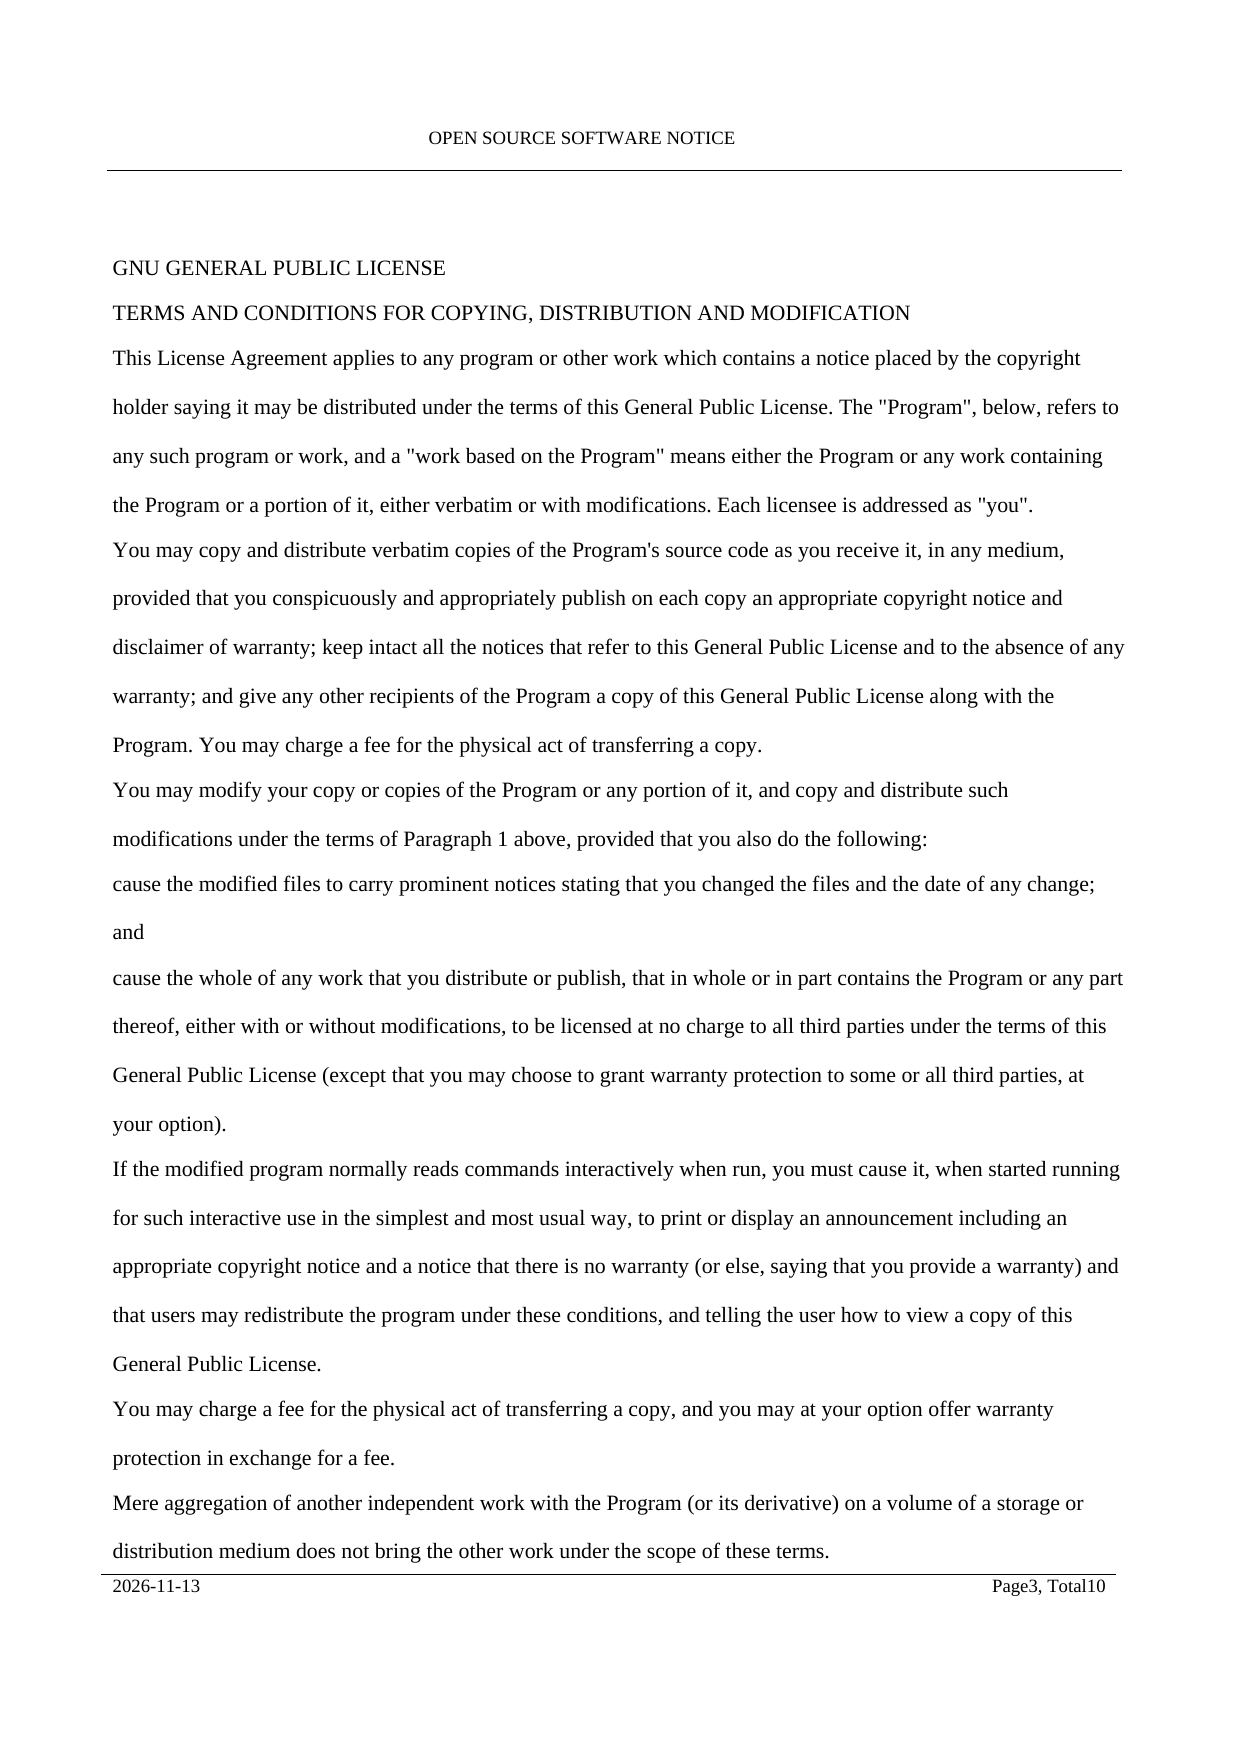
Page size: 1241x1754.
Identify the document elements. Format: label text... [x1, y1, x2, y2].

text Mere aggregation of another independent work with the Program (or its derivative) on a volume of a storage or distribution medium does not bring the other work under the scope of these terms. [112, 1486, 1128, 1567]
text You may copy and distribute verbatim copies of the Program's source code as you receive it, in any medium, provided that you conspicuously and appropriately publish on each copy an appropriate copyright notice and disclaimer of warranty; keep intact all the notices that refer to this General Public License and to the absence of any warranty; and give any other recipients of the Program a copy of this General Public License along with the Program. You may charge a fee for the physical act of transferring a copy. [112, 533, 1128, 761]
text TERMS AND CONDITIONS FOR COPYING, DISTRIBUTION AND MODIFICATION [112, 297, 1128, 329]
text If the modified program normally reads commands interactively when run, you must cause it, when started running for such interactive use in the simplest and most usual way, to print or display an announcement including an appropriate copyright notice and a notice that there is no warranty (or else, saying that you provide a warranty) and that users may redistribute the program under these conditions, and telling the user how to view a copy of this General Public License. [112, 1152, 1128, 1380]
text You may modify your copy or copies of the Program or any portion of it, and copy and distribute such modifications under the terms of Paragraph 1 above, provided that you also do the following: [112, 773, 1128, 854]
text cause the modified files to carry prominent notices stating that you changed the files and the date of any change; and [112, 867, 1128, 948]
text cause the whole of any work that you distribute or publish, that in whole or in part contains the Program or any part thereof, either with or without modifications, to be licensed at no charge to all third parties under the terms of this General Public License (except that you may choose to grant warranty protection to some or all third parties, at your option). [112, 961, 1128, 1139]
text You may charge a fee for the physical act of transferring a copy, and you may at your option offer warranty protection in exchange for a fee. [112, 1392, 1128, 1473]
text This License Agreement applies to any program or other work which contains a notice placed by the copyright holder saying it may be distributed under the terms of this General Public License. The "Program", below, refers to any such program or work, and a "work based on the Program" means either the Program or any work containing the Program or a portion of it, either verbatim or with modifications. Each licensee is addressed as "you". [112, 342, 1128, 520]
text GNU GENERAL PUBLIC LICENSE [112, 251, 1128, 284]
